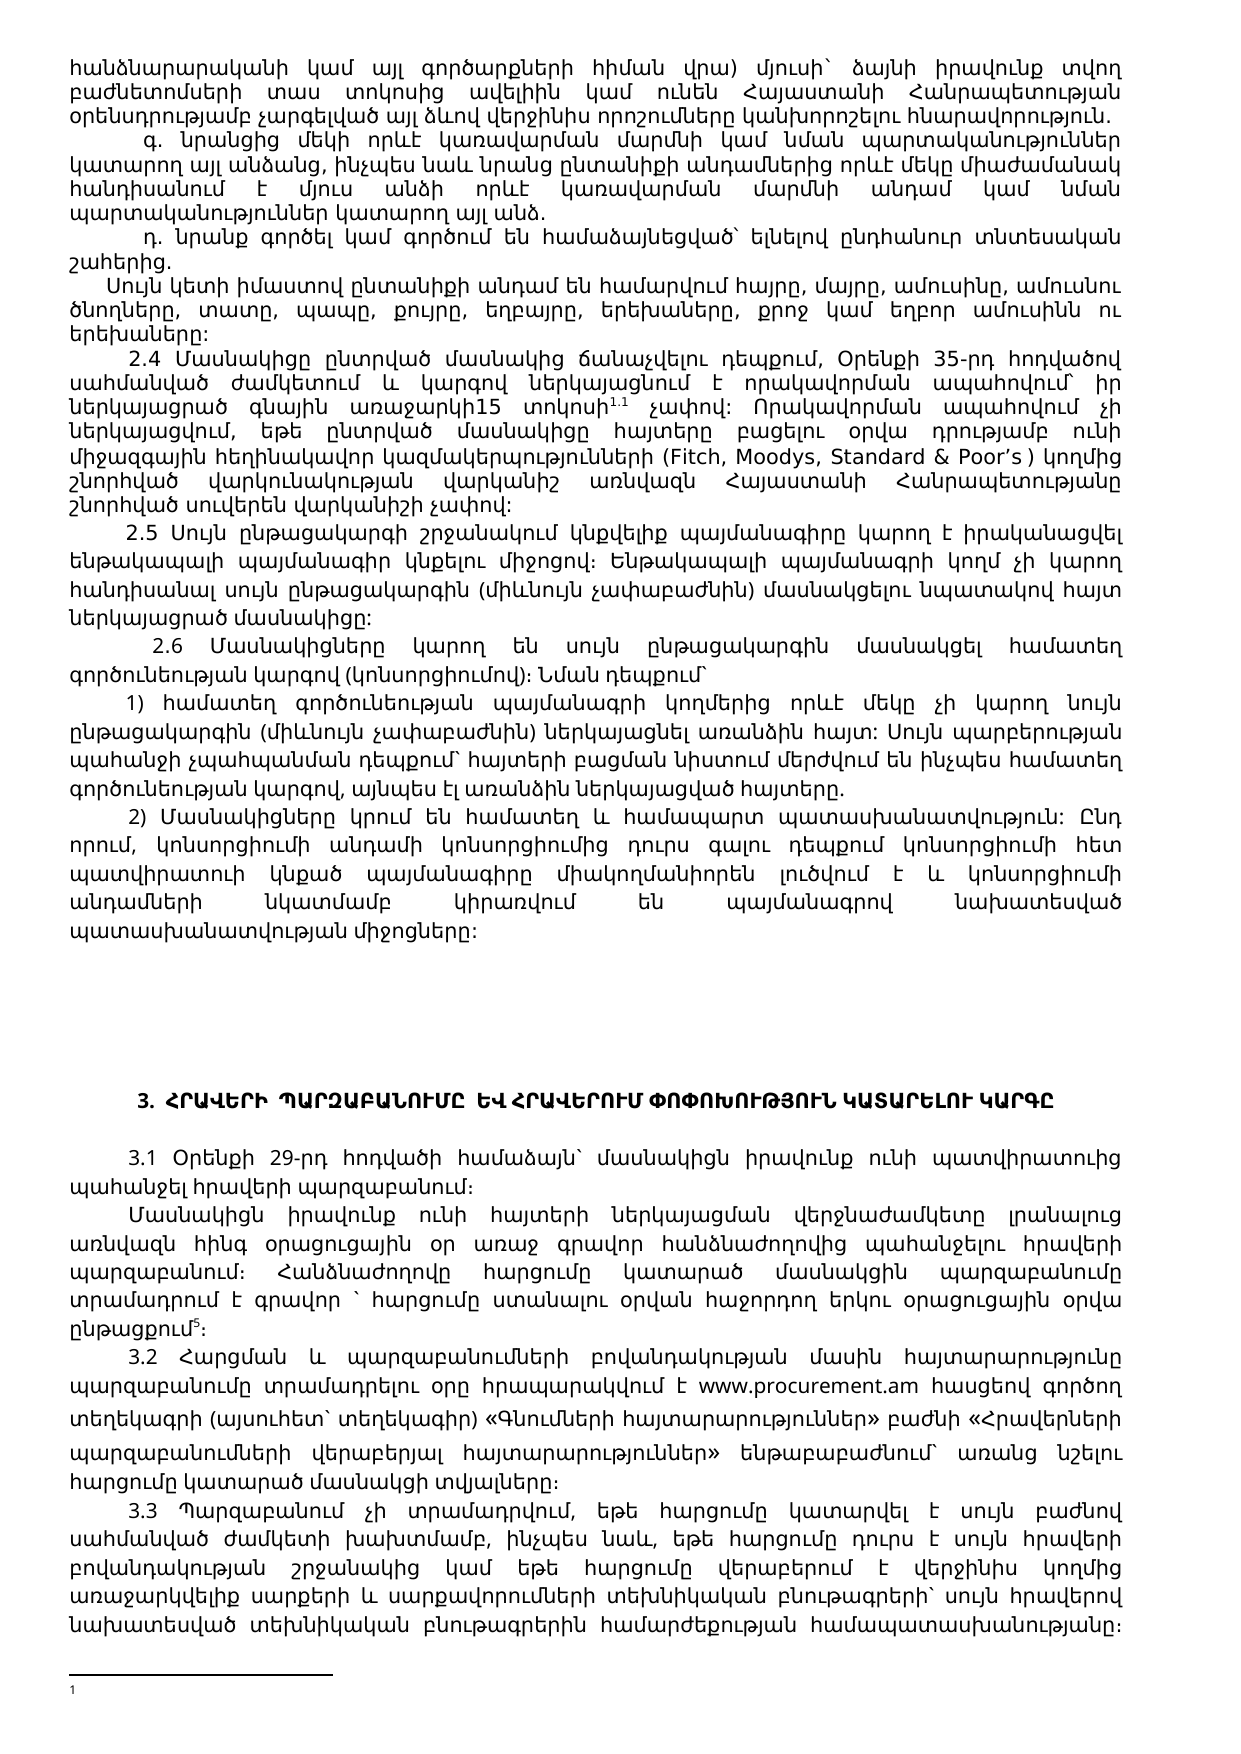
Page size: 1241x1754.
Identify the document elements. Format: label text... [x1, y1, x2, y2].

text 1) համատեղ գործունեության պայմանագրի կողմերից որևէ մեկը չի կարող նույն ընթացակարգին (միևնույն չափաբաժնին) ներկայացնել առանձին հայտ: Սույն պարբերության պահանջի չպահպանման դեպքում` հայտերի բացման նիստում մերժվում են ինչպես համատեղ գործունեության կարգով, այնպես էլ առանձին ներկայացված հայտերը. [69, 688, 1122, 802]
text 2.4 Մասնակիցը ընտրված մասնակից ճանաչվելու դեպքում, Օրենքի 35-րդ հոդվածով սահմանված ժամկետում և կարգով ներկայացնում է որակավորման ապահովում՝ իր ներկայացրած գնային առաջարկի15 տոկոսի.1 չափով: Որակավորման ապահովում չի ներկայացվում, եթե ընտրված մասնակիցը հայտերը բացելու օրվա դրությամբ ունի միջազգային հեղինակավոր կազմակերպությունների (Fitch, Moodys, Standard & Poor’s ) կողմից շնորհված վարկունակության վարկանիշ առնվազն Հայաստանի Հանրապետությանը շնորհված սուվերեն վարկանիշի չափով: [69, 347, 1122, 518]
text 3.1 Օրենքի 29-րդ հոդվածի համաձայն` մասնակիցն իրավունք ունի պատվիրատուից պահանջել հրավերի պարզաբանում։ [69, 1143, 1122, 1200]
text 2.6 Մասնակիցները կարող են սույն ընթացակարգին մասնակցել համատեղ գործունեության կարգով (կոնսորցիումով)։ Նման դեպքում` [69, 632, 1122, 688]
text 3.2 Հարցման և պարզաբանումների բովանդակության մասին հայտարարությունը պարզաբանումը տրամադրելու օրը հրապարակվում է www.procurement.am հասցեով գործող տեղեկագրի (այսուհետ` տեղեկագիր) «Գնումների հայտարարություններ» բաժնի «Հրավերների պարզաբանումների վերաբերյալ հայտարարություններ» ենթաբաբաժնում` առանց նշելու հարցումը կատարած մասնակցի տվյալները։ [69, 1342, 1122, 1496]
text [69, 1496, 1122, 1638]
text Մասնակիցն իրավունք ունի հայտերի ներկայացման վերջնաժամկետը լրանալուց առնվազն հինգ օրացուցային օր առաջ գրավոր հանձնաժողովից պահանջելու հրավերի պարզաբանում։ Հանձնաժողովը հարցումը կատարած մասնակցին պարզաբանումը տրամադրում է գրավոր ` հարցումը ստանալու օրվան հաջորդող երկու օրացուցային օրվա ընթացքում5։ [69, 1200, 1122, 1342]
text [69, 56, 1122, 128]
text 2.5 Սույն ընթացակարգի շրջանակում կնքվելիք պայմանագիրը կարող է իրականացվել ենթակապալի պայմանագիր կնքելու միջոցով։ Ենթակապալի պայմանագրի կողմ չի կարող հանդիսանալ սույն ընթացակարգին (միևնույն չափաբաժնին) մասնակցելու նպատակով հայտ ներկայացրած մասնակիցը: [69, 518, 1122, 632]
text Սույն կետի իմաստով ընտանիքի անդամ են համարվում հայրը, մայրը, ամուսինը, ամուսնու ծնողները, տատը, պապը, քույրը, եղբայրը, երեխաները, քրոջ կամ եղբոր ամուսինն ու երեխաները: [69, 274, 1122, 347]
text դ. նրանք գործել կամ գործում են համաձայնեցված՝ ելնելով ընդհանուր տնտեսական շահերից. [69, 225, 1122, 274]
text 2) Մասնակիցները կրում են համատեղ և համապարտ պատասխանատվություն: Ընդ որում, կոնսորցիումի անդամի կոնսորցիումից դուրս գալու դեպքում կոնսորցիումի հետ պատվիրատուի կնքած պայմանագիրը միակողմանիորեն լուծվում է և կոնսորցիումի անդամների նկատմամբ կիրառվում են պայմանագրով նախատեսված պատասխանատվության միջոցները: [69, 802, 1122, 944]
text գ. նրանցից մեկի որևէ կառավարման մարմնի կամ նման պարտականություններ կատարող այլ անձանց, ինչպես նաև նրանց ընտանիքի անդամներից որևէ մեկը միաժամանակ հանդիսանում է մյուս անձի որևէ կառավարման մարմնի անդամ կամ նման պարտականություններ կատարող այլ անձ. [69, 128, 1122, 225]
text 3. ՀՐԱՎԵՐԻ ՊԱՐԶԱԲԱՆՈՒՄԸ ԵՎ ՀՐԱՎԵՐՈՒՄ ՓՈՓՈԽՈՒԹՅՈՒՆ ԿԱՏԱՐԵԼՈՒ ԿԱՐԳԸ [69, 1087, 1122, 1115]
